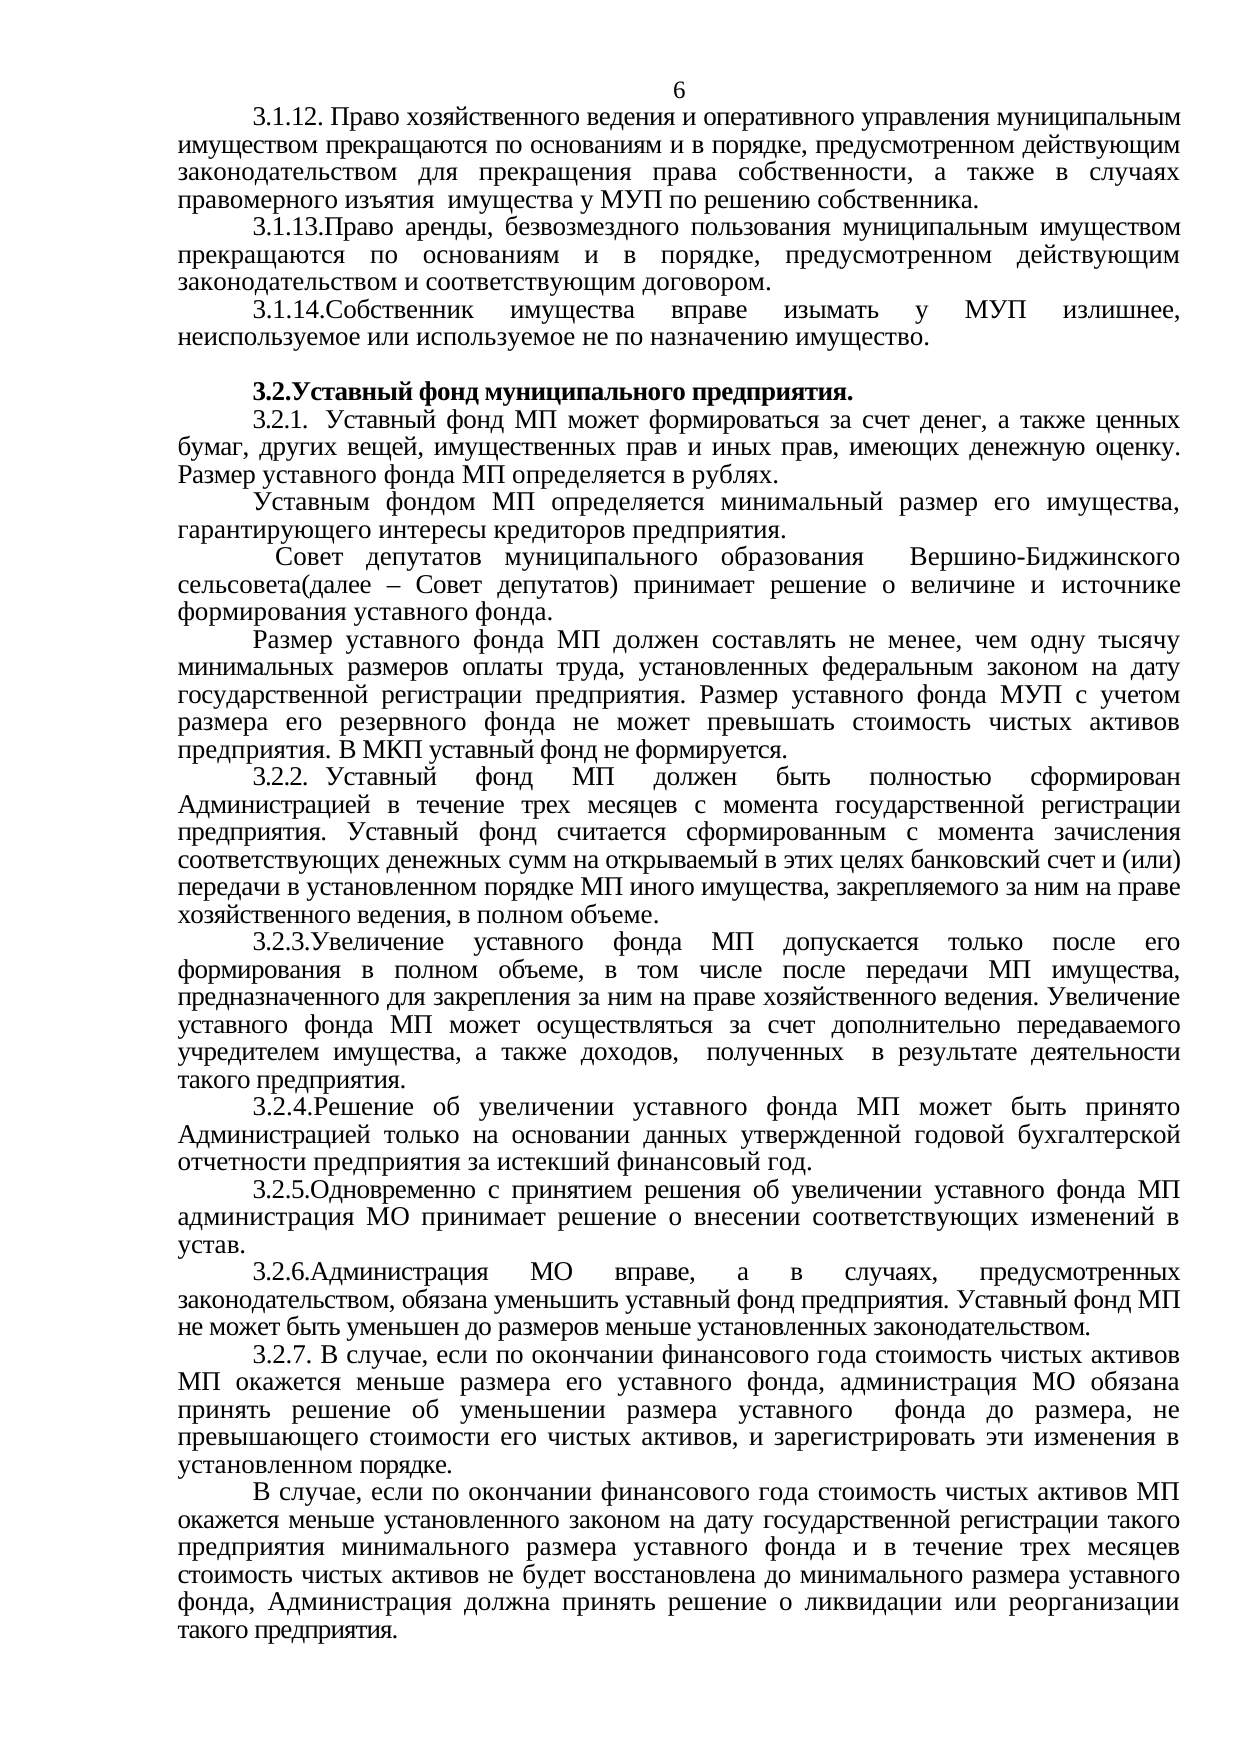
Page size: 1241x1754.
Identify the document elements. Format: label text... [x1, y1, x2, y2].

text 3.2.6.Администрация МО вправе, а в случаях, предусмотренных законодательством, обязана уменьшить уставный фонд предприятия. Уставный фонд МП не может быть уменьшен до размеров меньше установленных законодательством. [177, 1259, 1181, 1341]
text 3.1.13.Право аренды, безвозмездного пользования муниципальным имуществом прекращаются по основаниям и в порядке, предусмотренном действующим законодательством и соответствующим договором. [177, 214, 1181, 296]
text 3.2.2. Уставный фонд МП должен быть полностью сформирован Администрацией в течение трех месяцев с момента государственной регистрации предприятия. Уставный фонд считается сформированным с момента зачисления соответствующих денежных сумм на открываемый в этих целях банковский счет и (или) передачи в установленном порядке МП иного имущества, закрепляемого за ним на праве хозяйственного ведения, в полном объеме. [177, 764, 1181, 929]
text 3.2.4.Решение об увеличении уставного фонда МП может быть принято Администрацией только на основании данных утвержденной годовой бухгалтерской отчетности предприятия за истекший финансовый год. [177, 1094, 1181, 1176]
text 3.1.14.Собственник имущества вправе изымать у МУП излишнее, неиспользуемое или используемое не по назначению имущество. [177, 296, 1181, 351]
text 3.1.12. Право хозяйственного ведения и оперативного управления муниципальным имуществом прекращаются по основаниям и в порядке, предусмотренном действующим законодательством для прекращения права собственности, а также в случаях правомерного изъятия имущества у МУП по решению собственника. [177, 104, 1181, 214]
text 3.2.7. В случае, если по окончании финансового года стоимость чистых активов МП окажется меньше размера его уставного фонда, администрация МО обязана принять решение об уменьшении размера уставного фонда до размера, не превышающего стоимости его чистых активов, и зарегистрировать эти изменения в установленном порядке. [177, 1341, 1181, 1479]
text Совет депутатов муниципального образования Вершино-Биджинского сельсовета(далее – Совет депутатов) принимает решение о величине и источнике формирования уставного фонда. [177, 544, 1181, 626]
text 3.2.Уставный фонд муниципального предприятия. [177, 379, 1181, 406]
text В случае, если по окончании финансового года стоимость чистых активов МП окажется меньше установленного законом на дату государственной регистрации такого предприятия минимального размера уставного фонда и в течение трех месяцев стоимость чистых активов не будет восстановлена до минимального размера уставного фонда, Администрация должна принять решение о ликвидации или реорганизации такого предприятия. [177, 1479, 1181, 1644]
text Размер уставного фонда МП должен составлять не менее, чем одну тысячу минимальных размеров оплаты труда, установленных федеральным законом на дату государственной регистрации предприятия. Размер уставного фонда МУП с учетом размера его резервного фонда не может превышать стоимость чистых активов предприятия. В МКП уставный фонд не формируется. [177, 626, 1181, 764]
text 3.2.5.Одновременно с принятием решения об увеличении уставного фонда МП администрация МО принимает решение о внесении соответствующих изменений в устав. [177, 1176, 1181, 1259]
text 3.2.1. Уставный фонд МП может формироваться за счет денег, а также ценных бумаг, других вещей, имущественных прав и иных прав, имеющих денежную оценку. Размер уставного фонда МП определяется в рублях. [177, 406, 1181, 489]
text 3.2.3.Увеличение уставного фонда МП допускается только после его формирования в полном объеме, в том числе после передачи МП имущества, предназначенного для закрепления за ним на праве хозяйственного ведения. Увеличение уставного фонда МП может осуществляться за счет дополнительно передаваемого учредителем имущества, а также доходов, полученных в результате деятельности такого предприятия. [177, 929, 1181, 1094]
text Уставным фондом МП определяется минимальный размер его имущества, гарантирующего интересы кредиторов предприятия. [177, 489, 1181, 544]
